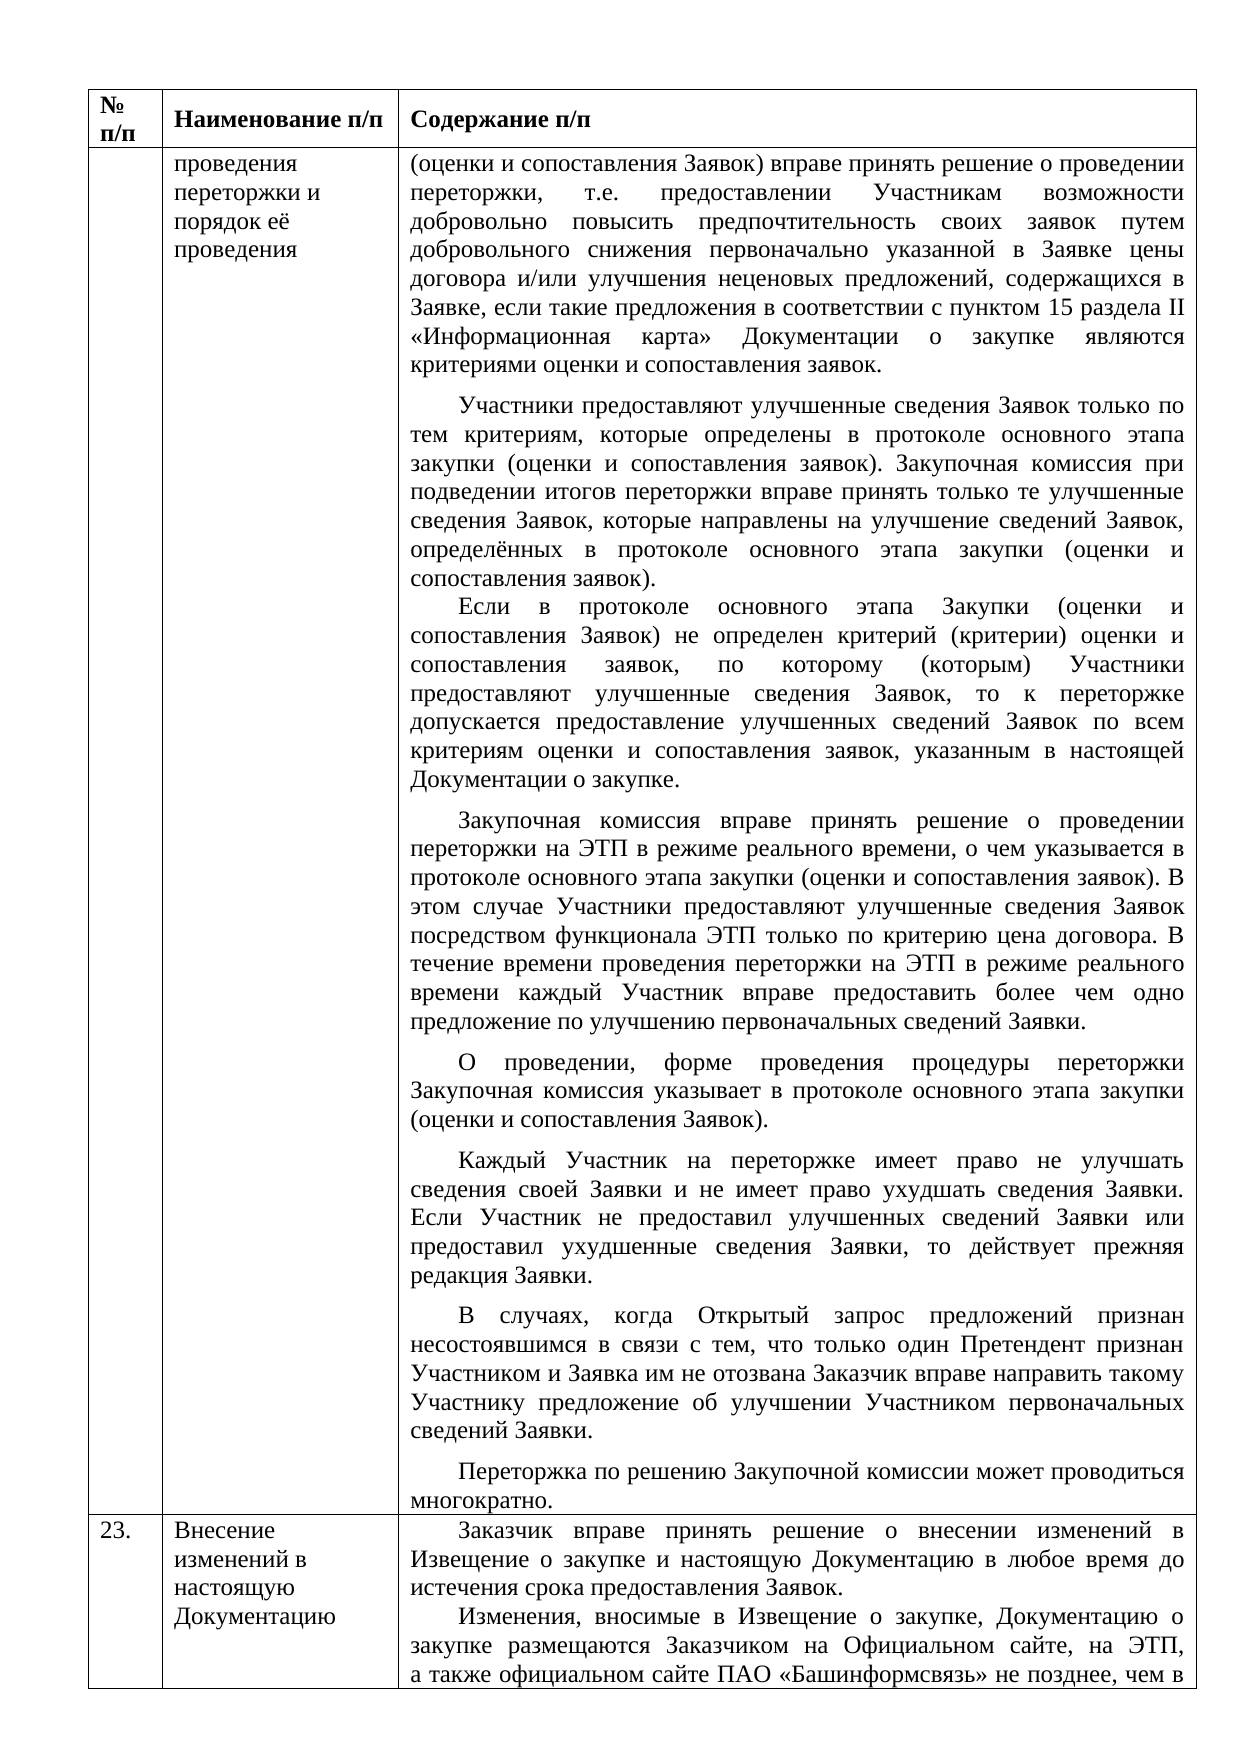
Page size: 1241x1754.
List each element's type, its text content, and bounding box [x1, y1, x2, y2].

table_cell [399, 1515, 1196, 1687]
table_cell [89, 148, 162, 1514]
table_header № п/п [89, 90, 162, 147]
table_header Наименование п/п [163, 90, 398, 147]
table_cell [163, 148, 398, 1514]
table_cell [89, 1515, 162, 1687]
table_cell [163, 1515, 398, 1687]
table_header Содержание п/п [399, 90, 1196, 147]
